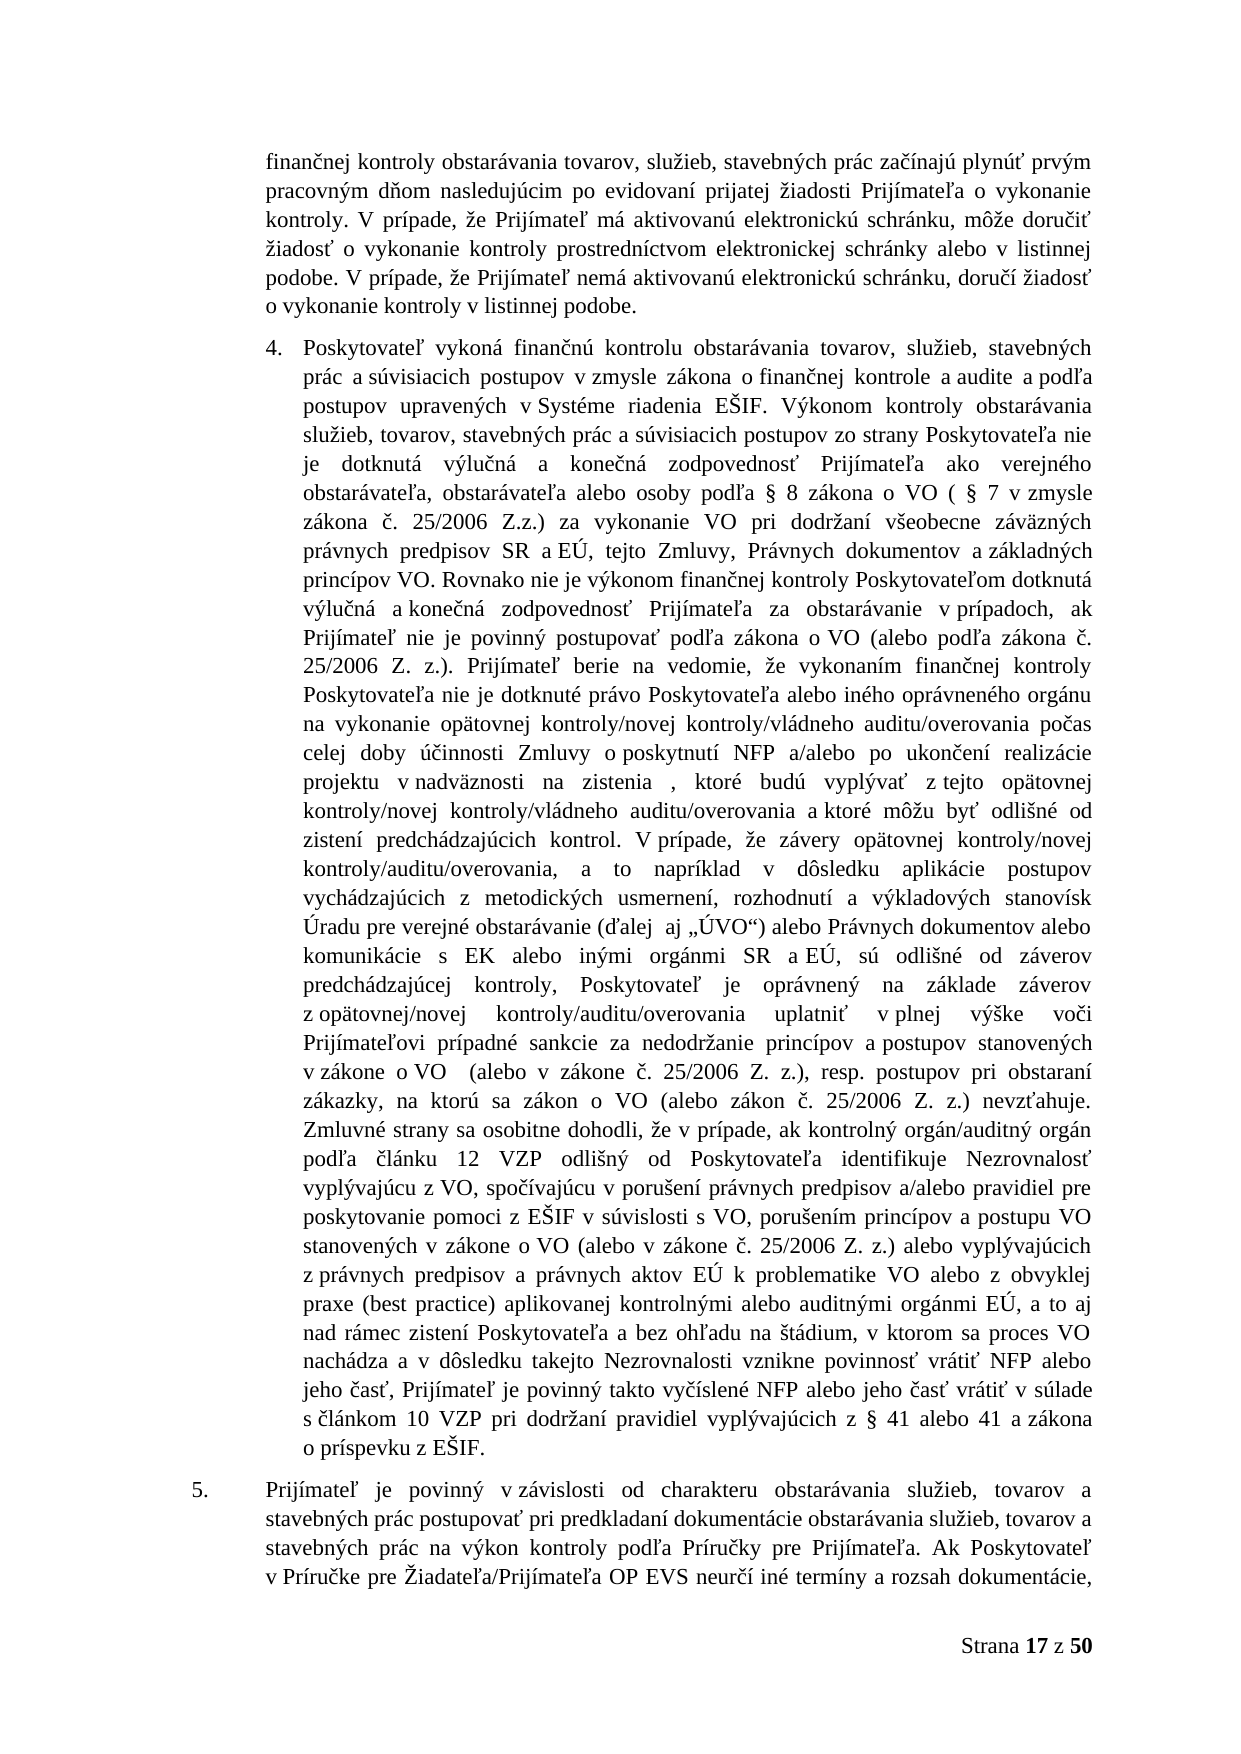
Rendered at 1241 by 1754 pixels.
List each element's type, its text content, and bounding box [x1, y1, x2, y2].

list Poskytovateľ vykoná finančnú kontrolu obstarávania tovarov, služieb, stavebných prác a súvisiacich postupov v zmysle zákona o finančnej kontrole a audite a podľa postupov upravených v Systéme riadenia EŠIF. Výkonom kontroly obstarávania služieb, tovarov, stavebných prác a súvisiacich postupov zo strany Poskytovateľa nie je dotknutá výlučná a konečná zodpovednosť Prijímateľa ako verejného obstarávateľa, obstarávateľa alebo osoby podľa § 8 zákona o VO ( § 7 v zmysle zákona č. 25/2006 Z.z.) za vykonanie VO pri dodržaní všeobecne záväzných právnych predpisov SR a EÚ, tejto Zmluvy, Právnych dokumentov a základných princípov VO. Rovnako nie je výkonom finančnej kontroly Poskytovateľom dotknutá výlučná a konečná zodpovednosť Prijímateľa za obstarávanie v prípadoch, ak Prijímateľ nie je povinný postupovať podľa zákona o VO (alebo podľa zákona č. 25/2006 Z. z.). Prijímateľ berie na vedomie, že vykonaním finančnej kontroly Poskytovateľa nie je dotknuté právo Poskytovateľa alebo iného oprávneného orgánu na vykonanie opätovnej kontroly/novej kontroly/vládneho auditu/overovania počas celej doby účinnosti Zmluvy o poskytnutí NFP a/alebo po ukončení realizácie projektu v nadväznosti na zistenia , ktoré budú vyplývať z tejto opätovnej kontroly/novej kontroly/vládneho auditu/overovania a ktoré môžu byť odlišné od zistení predchádzajúcich kontrol. V prípade, že závery opätovnej kontroly/novej kontroly/auditu/overovania, a to napríklad v dôsledku aplikácie postupov vychádzajúcich z metodických usmernení, rozhodnutí a výkladových stanovísk Úradu pre verejné obstarávanie (ďalej aj „ÚVO“) alebo Právnych dokumentov alebo komunikácie s EK alebo inými orgánmi SR a EÚ, sú odlišné od záverov predchádzajúcej kontroly, Poskytovateľ je oprávnený na základe záverov z opätovnej/novej kontroly/auditu/overovania uplatniť v plnej výške voči Prijímateľovi prípadné sankcie za nedodržanie princípov a postupov stanovených v zákone o VO (alebo v zákone č. 25/2006 Z. z.), resp. postupov pri obstaraní zákazky, na ktorú sa zákon o VO (alebo zákon č. 25/2006 Z. z.) nevzťahuje. Zmluvné strany sa osobitne dohodli, že v prípade, ak kontrolný orgán/auditný orgán podľa článku 12 VZP odlišný od Poskytovateľa identifikuje Nezrovnalosť vyplývajúcu z VO, spočívajúcu v porušení právnych predpisov a/alebo pravidiel pre poskytovanie pomoci z EŠIF v súvislosti s VO, porušením princípov a postupu VO stanovených v zákone o VO (alebo v zákone č. 25/2006 Z. z.) alebo vyplývajúcich z právnych predpisov a právnych aktov EÚ k problematike VO alebo z obvyklej praxe (best practice) aplikovanej kontrolnými alebo auditnými orgánmi EÚ, a to aj nad rámec zistení Poskytovateľa a bez ohľadu na štádium, v ktorom sa proces VO nachádza a v dôsledku takejto Nezrovnalosti vznikne povinnosť vrátiť NFP alebo jeho časť, Prijímateľ je povinný takto vyčíslené NFP alebo jeho časť vrátiť v súlade s článkom 10 VZP pri dodržaní pravidiel vyplývajúcich z § 41 alebo 41 a zákona o príspevku z EŠIF. [265, 334, 1092, 1461]
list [206, 148, 1092, 319]
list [191, 1476, 1092, 1589]
